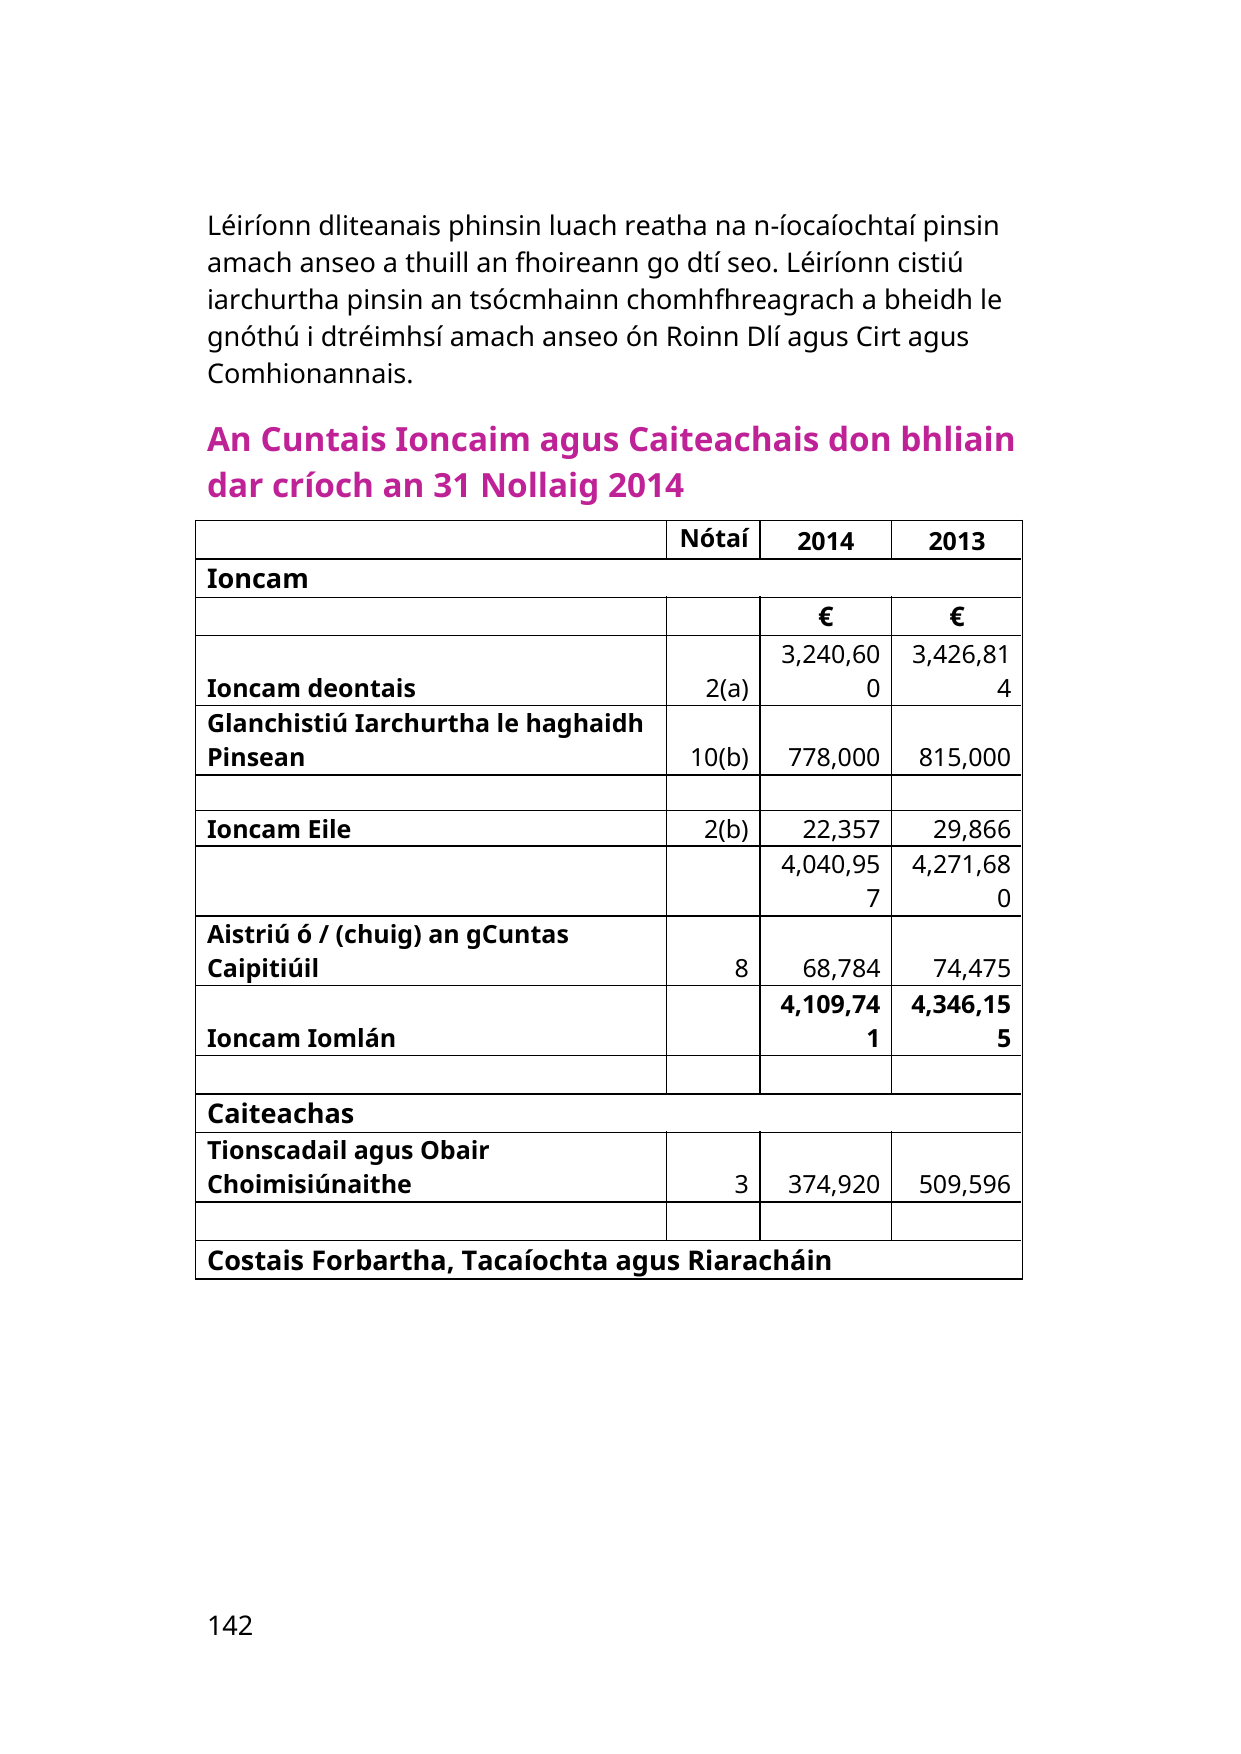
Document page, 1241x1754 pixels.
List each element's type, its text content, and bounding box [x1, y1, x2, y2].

table_cell 509,596 [892, 1131, 1022, 1201]
table_cell [667, 847, 759, 915]
table_cell [761, 1056, 891, 1093]
table_cell [196, 776, 666, 810]
table_cell [667, 1056, 759, 1093]
table_header Nótaí [667, 521, 759, 558]
table_cell [196, 598, 666, 635]
table_cell 4,346,155 [892, 985, 1022, 1054]
table_cell 2(b) [667, 811, 759, 845]
table_header [196, 521, 666, 558]
table_cell Glanchistiú Iarchurtha le haghaidh Pinsean [196, 706, 666, 774]
table_cell [761, 1203, 891, 1239]
table_cell 3,240,600 [761, 636, 891, 704]
text Léiríonn dliteanais phinsin luach reatha na n-íocaíochtaí pinsin amach anseo a thuill an fhoireann go dtí seo. Léiríonn cistiú iarchurtha pinsin an tsócmhainn chomhfhreagrach a bheidh le gnóthú i dtréimhsí amach anseo ón Roinn Dlí agus Cirt agus Comhionannais. [207, 207, 1033, 391]
table_cell 74,475 [892, 915, 1022, 985]
table_cell 815,000 [892, 705, 1022, 774]
table_cell 29,866 [892, 810, 1022, 845]
table_cell 8 [667, 917, 759, 985]
table_cell Ioncam Iomlán [196, 986, 666, 1054]
table_cell [892, 1201, 1022, 1239]
table_cell 4,271,680 [892, 845, 1022, 915]
table_cell 374,920 [761, 1133, 891, 1201]
table_cell [196, 1203, 666, 1239]
subtitle An Cuntais Ioncaim agus Caiteachais don bhliain dar críoch an 31 Nollaig 2014 [207, 416, 1033, 507]
table_cell 3 [667, 1133, 759, 1201]
table_cell [892, 774, 1022, 810]
table_cell Ioncam Eile [196, 811, 666, 845]
table_cell Caiteachas [196, 1093, 1022, 1131]
table_cell [761, 776, 891, 810]
table_cell Costais Forbartha, Tacaíochta agus Riaracháin [196, 1240, 1022, 1278]
table_cell 22,357 [761, 811, 891, 845]
table_cell 2(a) [667, 636, 759, 704]
table_cell 68,784 [761, 917, 891, 985]
table_cell [892, 1055, 1022, 1093]
table_cell 3,426,814 [892, 635, 1022, 704]
table_cell [667, 1203, 759, 1239]
table_cell [667, 598, 759, 635]
table_cell Aistriú ó / (chuig) an gCuntas Caipitiúil [196, 917, 666, 985]
table_cell Ioncam [196, 558, 1022, 596]
table_cell [667, 776, 759, 810]
table_cell [196, 847, 666, 915]
table_header 2014 [761, 521, 891, 558]
table_header 2013 [892, 521, 1022, 558]
table_cell Tionscadail agus Obair Choimisiúnaithe [196, 1133, 666, 1201]
table_cell 10(b) [667, 706, 759, 774]
table_cell 4,109,741 [761, 986, 891, 1054]
table_cell Ioncam deontais [196, 636, 666, 704]
table_cell [667, 986, 759, 1054]
table_cell € [761, 598, 891, 635]
table_cell 4,040,957 [761, 847, 891, 915]
table_cell [196, 1056, 666, 1093]
table_cell 778,000 [761, 706, 891, 774]
table_cell € [892, 596, 1022, 635]
